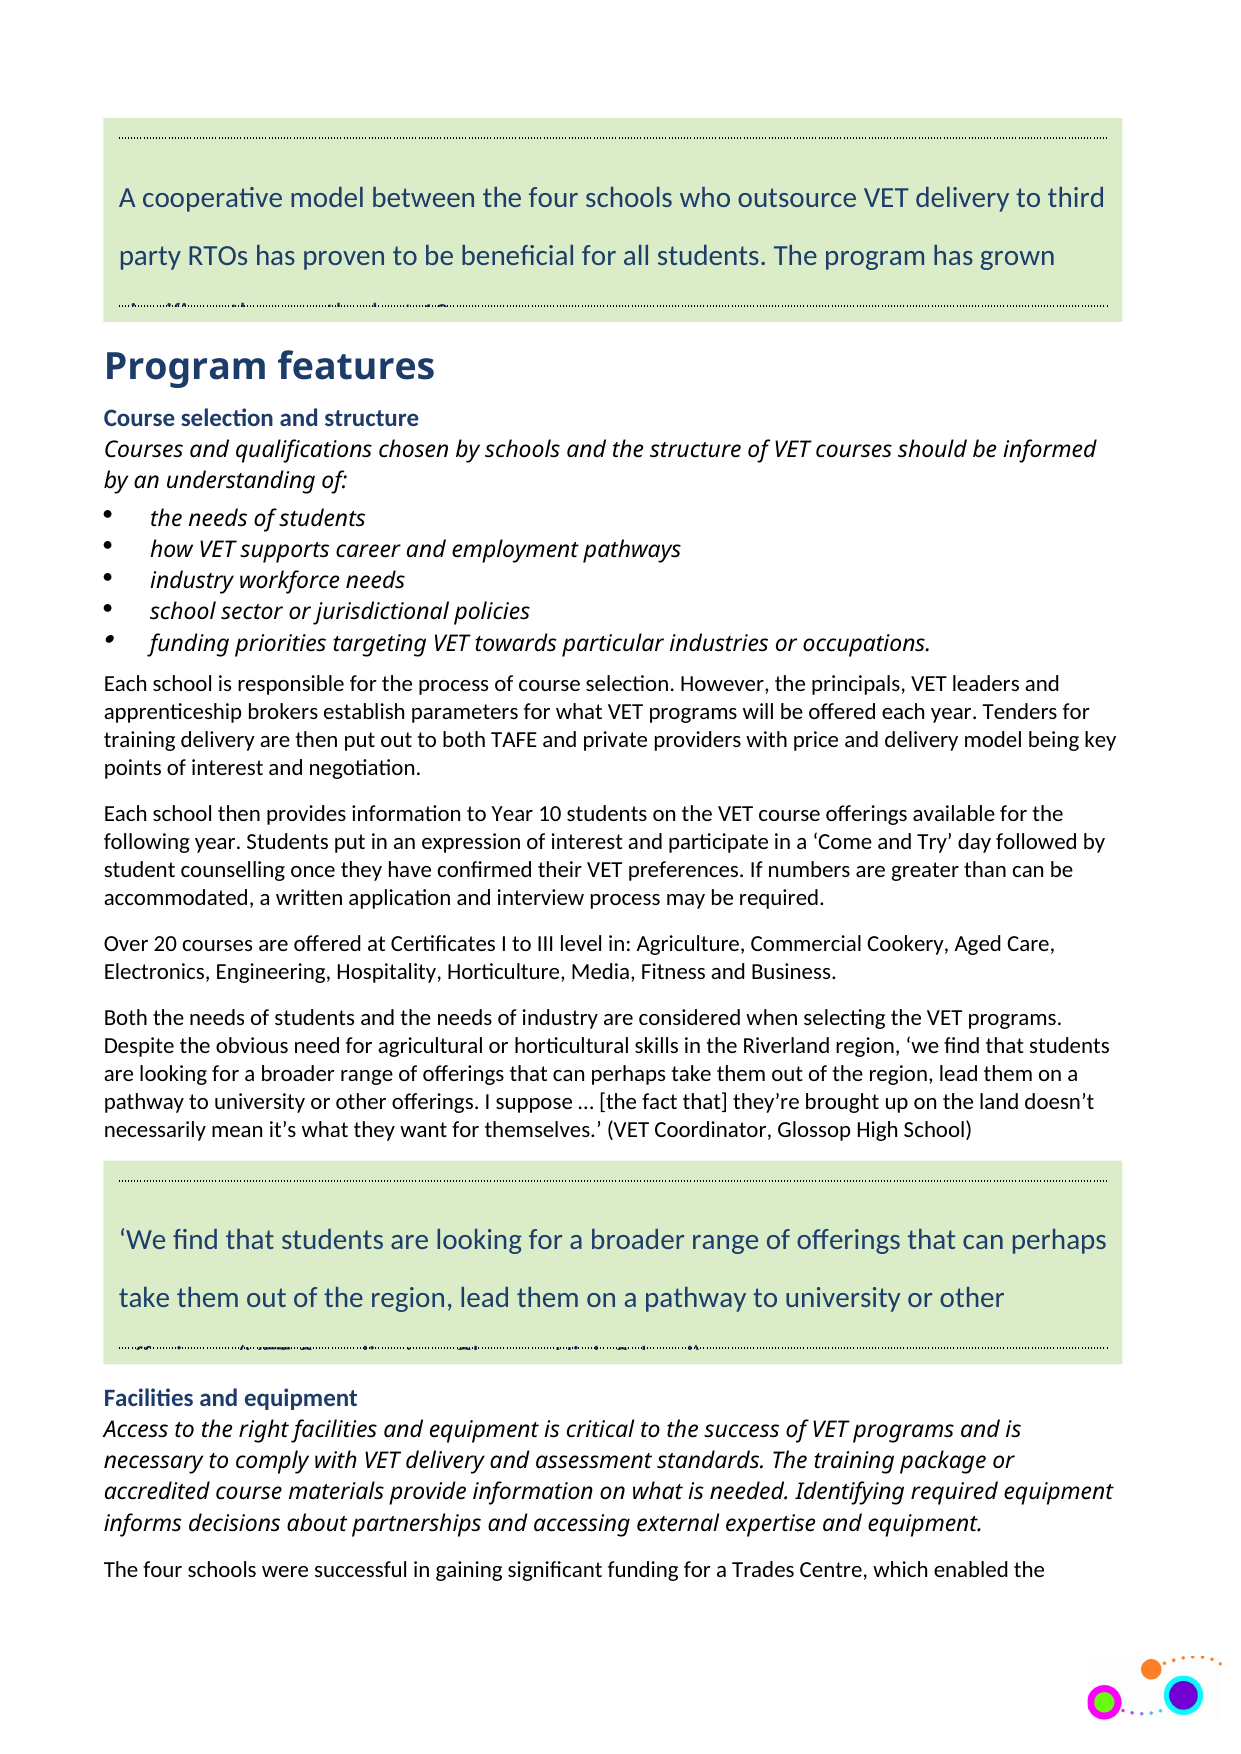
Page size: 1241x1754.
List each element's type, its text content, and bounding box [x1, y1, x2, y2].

text Courses and qualifications chosen by schools and the structure of VET courses should be informed by an understanding of: [103, 433, 1123, 496]
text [103, 1555, 1123, 1583]
text Each school then provides information to Year 10 students on the VET course offerings available for the following year. Students put in an expression of interest and participate in a ‘Come and Try’ day followed by student counselling once they have confirmed their VET preferences. If numbers are greater than can be accommodated, a written application and interview process may be required. [103, 799, 1123, 911]
text funding priorities targeting VET towards particular industries or occupations. [103, 626, 1123, 658]
picture [1087, 1656, 1222, 1720]
subtitle Course selection and structure [103, 402, 1123, 433]
subtitle Facilities and equipment [103, 1382, 1123, 1413]
text the needs of students [103, 501, 1123, 533]
text how VET supports career and employment pathways [103, 533, 1123, 564]
text Each school is responsible for the process of course selection. However, the principals, VET leaders and apprenticeship brokers establish parameters for what VET programs will be offered each year. Tenders for training delivery are then put out to both TAFE and private providers with price and delivery model being key points of interest and negotiation. [103, 669, 1123, 782]
text industry workforce needs [103, 564, 1123, 595]
text Access to the right facilities and equipment is critical to the success of VET programs and is necessary to comply with VET delivery and assessment standards. The training package or accredited course materials provide information on what is needed. Identifying required equipment informs decisions about partnerships and accessing external expertise and equipment. [103, 1413, 1123, 1538]
text school sector or jurisdictional policies [103, 595, 1123, 626]
text Over 20 courses are offered at Certificates I to III level in: Agriculture, Commercial Cookery, Aged Care, Electronics, Engineering, Hospitality, Horticulture, Media, Fitness and Business. [103, 929, 1123, 985]
subtitle Program features [103, 340, 1123, 391]
text Both the needs of students and the needs of industry are considered when selecting the VET programs. Despite the obvious need for agricultural or horticultural skills in the Riverland region, ‘we find that students are looking for a broader range of offerings that can perhaps take them out of the region, lead them on a pathway to university or other offerings. I suppose … [the fact that] they’re brought up on the land doesn’t necessarily mean it’s what they want for themselves.’ (VET Coordinator, Glossop High School) [103, 1003, 1123, 1143]
